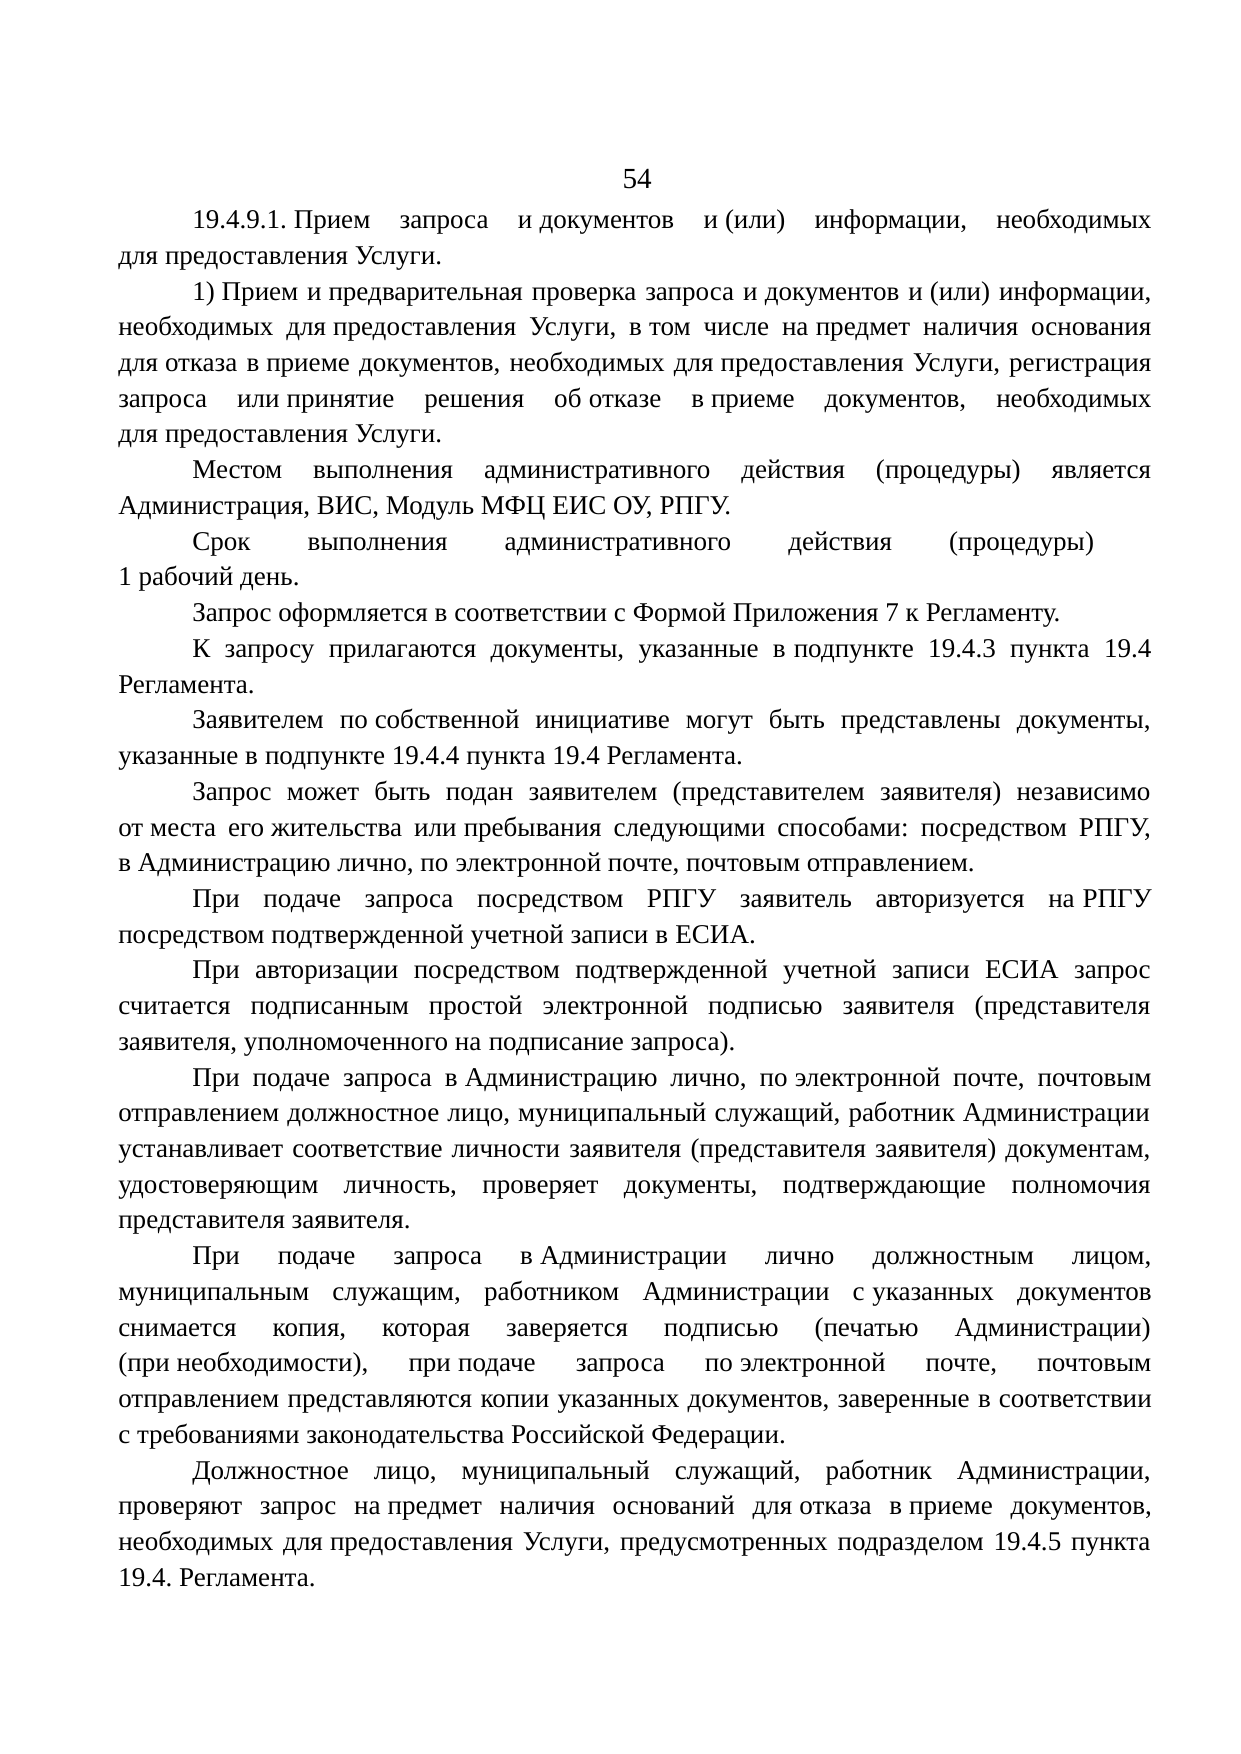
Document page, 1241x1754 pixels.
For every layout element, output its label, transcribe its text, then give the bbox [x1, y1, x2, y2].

text Срок выполнения административного действия (процедуры) 1 рабочий день. [118, 525, 1152, 592]
text При подаче запроса посредством РПГУ заявитель авторизуется на РПГУ посредством подтвержденной учетной записи в ЕСИА. [118, 882, 1152, 949]
text При подаче запроса в Администрации лично должностным лицом, муниципальным служащим, работником Администрации с указанных документов снимается копия, которая заверяется подписью (печатью Администрации) (при необходимости), при подаче запроса по электронной почте, почтовым отправлением представляются копии указанных документов, заверенные в соответствии с требованиями законодательства Российской Федерации. [118, 1239, 1152, 1449]
text Запрос оформляется в соответствии с Формой Приложения 7 к Регламенту. [118, 596, 1152, 627]
text Заявителем по собственной инициативе могут быть представлены документы, указанные в подпункте 19.4.4 пункта 19.4 Регламента. [118, 703, 1152, 770]
text Запрос может быть подан заявителем (представителем заявителя) независимо от места его жительства или пребывания следующими способами: посредством РПГУ, в Администрацию лично, по электронной почте, почтовым отправлением. [118, 775, 1152, 877]
text К запросу прилагаются документы, указанные в подпункте 19.4.3 пункта 19.4 Регламента. [118, 632, 1152, 699]
text Местом выполнения административного действия (процедуры) является Администрация, ВИС, Модуль МФЦ ЕИС ОУ, РПГУ. [118, 453, 1152, 520]
text Должностное лицо, муниципальный служащий, работник Администрации, проверяют запрос на предмет наличия оснований для отказа в приеме документов, необходимых для предоставления Услуги, предусмотренных подразделом 19.4.5 пункта 19.4. Регламента. [118, 1454, 1152, 1592]
text 1) Прием и предварительная проверка запроса и документов и (или) информации, необходимых для предоставления Услуги, в том числе на предмет наличия основания для отказа в приеме документов, необходимых для предоставления Услуги, регистрация запроса или принятие решения об отказе в приеме документов, необходимых для предоставления Услуги. [118, 275, 1152, 449]
text При подаче запроса в Администрацию лично, по электронной почте, почтовым отправлением должностное лицо, муниципальный служащий, работник Администрации устанавливает соответствие личности заявителя (представителя заявителя) документам, удостоверяющим личность, проверяет документы, подтверждающие полномочия представителя заявителя. [118, 1061, 1152, 1235]
text При авторизации посредством подтвержденной учетной записи ЕСИА запрос считается подписанным простой электронной подписью заявителя (представителя заявителя, уполномоченного на подписание запроса). [118, 953, 1152, 1056]
text 19.4.9.1. Прием запроса и документов и (или) информации, необходимых для предоставления Услуги. [118, 203, 1152, 270]
